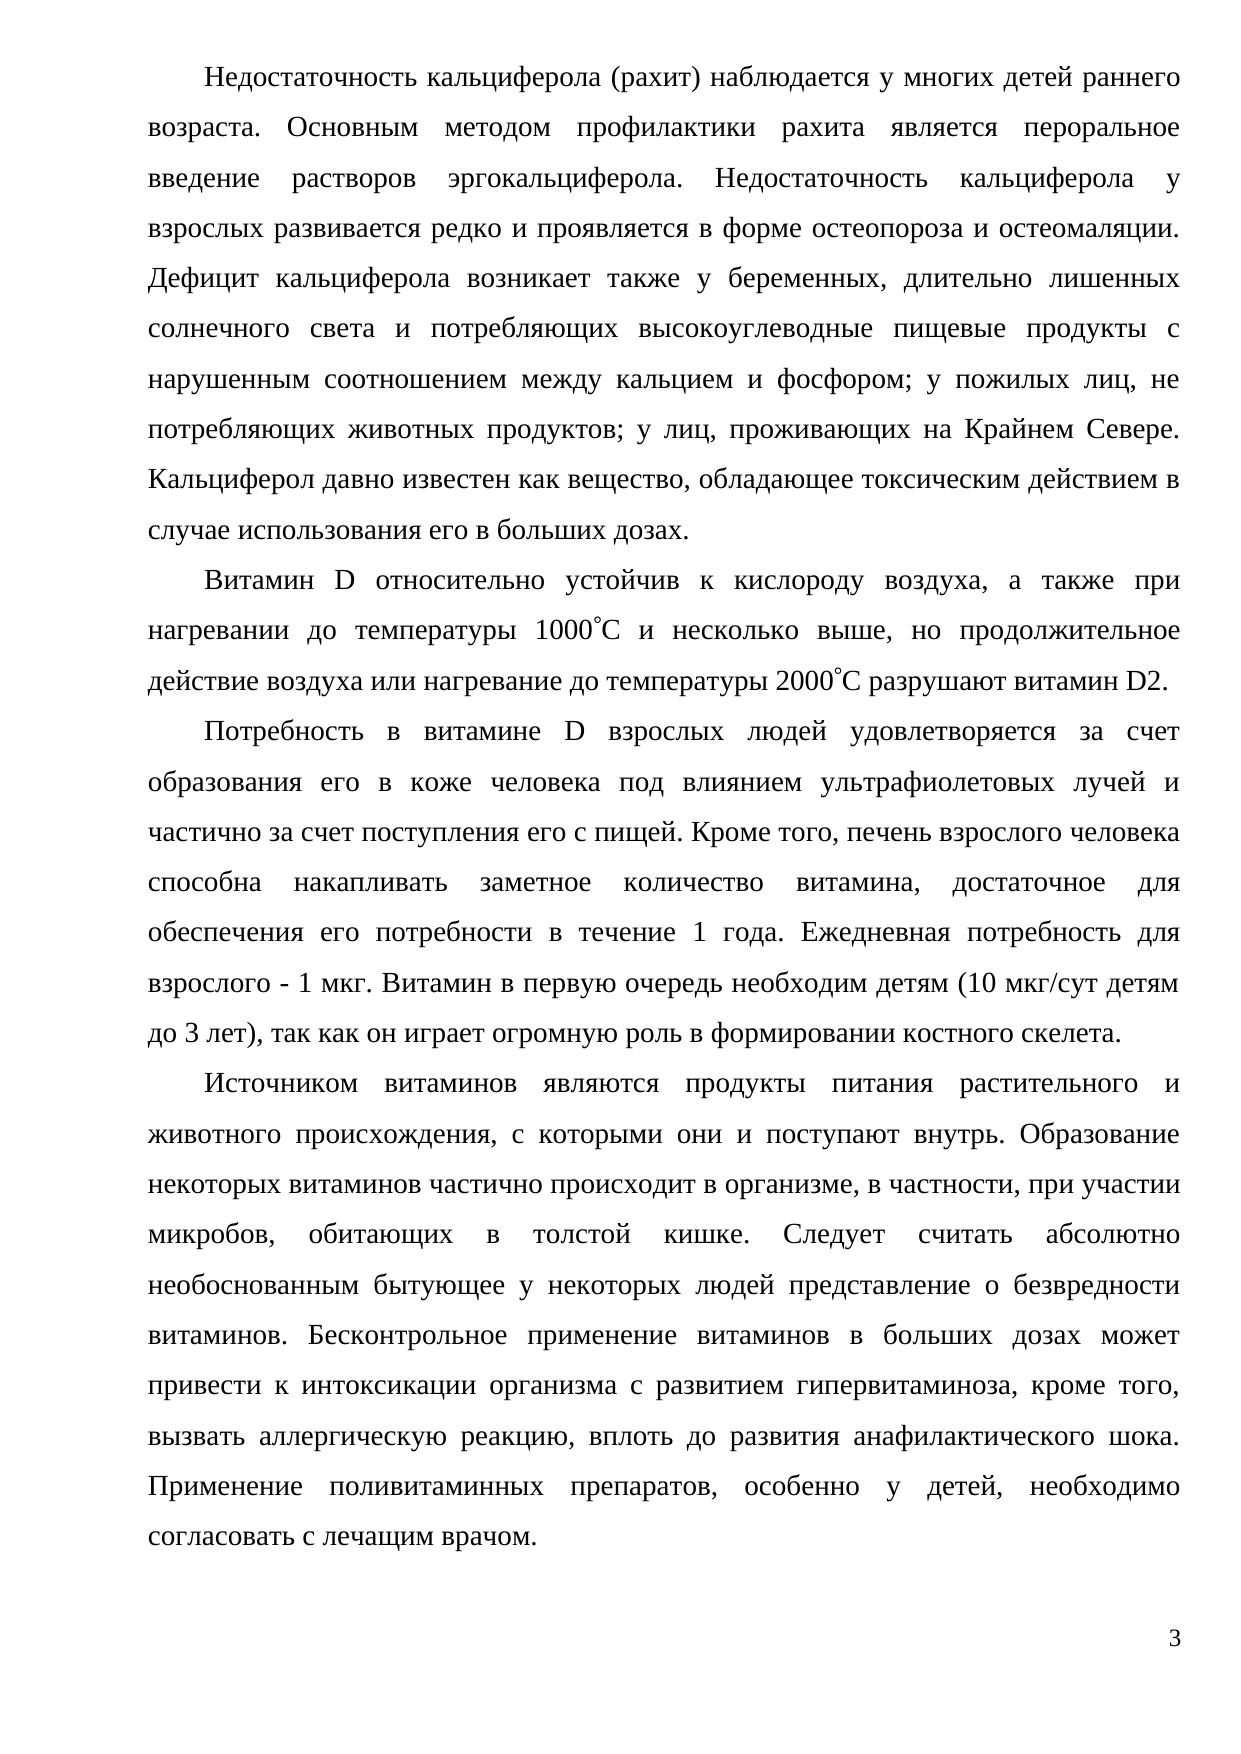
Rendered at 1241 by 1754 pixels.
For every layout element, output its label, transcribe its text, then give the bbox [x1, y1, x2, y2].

text Витамин D относительно устойчив к кислороду воздуха, а также при нагревании до температуры 1000С и несколько выше, но продолжительное действие воздуха или нагревание до температуры 2000C разрушают витамин D2. [148, 562, 1181, 697]
text Недостаточность кальциферола (рахит) наблюдается у многих детей раннего возраста. Основным методом профилактики рахита является пероральное введение растворов эргокальциферола. Недостаточность кальциферола у взрослых развивается редко и проявляется в форме остеопороза и остеомаляции. Дефицит кальциферола возникает также у беременных, длительно лишенных солнечного света и потребляющих высокоуглеводные пищевые продукты с нарушенным соотношением между кальцием и фосфором; у пожилых лиц, не потребляющих животных продуктов; у лиц, проживающих на Крайнем Севере. Кальциферол давно известен как вещество, обладающее токсическим действием в случае использования его в больших дозах. [148, 59, 1181, 545]
text Источником витаминов являются продукты питания растительного и животного происхождения, с которыми они и поступают внутрь. Образование некоторых витаминов частично происходит в организме, в частности, при участии микробов, обитающих в толстой кишке. Следует считать абсолютно необоснованным бытующее у некоторых людей представление о безвредности витаминов. Бесконтрольное применение витаминов в больших дозах может привести к интоксикации организма с развитием гипервитаминоза, кроме того, вызвать аллергическую реакцию, вплоть до развития анафилактического шока. Применение поливитаминных препаратов, особенно у детей, необходимо согласовать с лечащим врачом. [148, 1066, 1181, 1552]
text Потребность в витамине D взрослых людей удовлетворяется за счет образования его в коже человека под влиянием ультрафиолетовых лучей и частично за счет поступления его с пищей. Кроме того, печень взрослого человека способна накапливать заметное количество витамина, достаточное для обеспечения его потребности в течение 1 года. Ежедневная потребность для взрослого - 1 мкг. Витамин в первую очередь необходим детям (10 мкг/сут детям до 3 лет), так как он играет огромную роль в формировании костного скелета. [148, 713, 1181, 1049]
